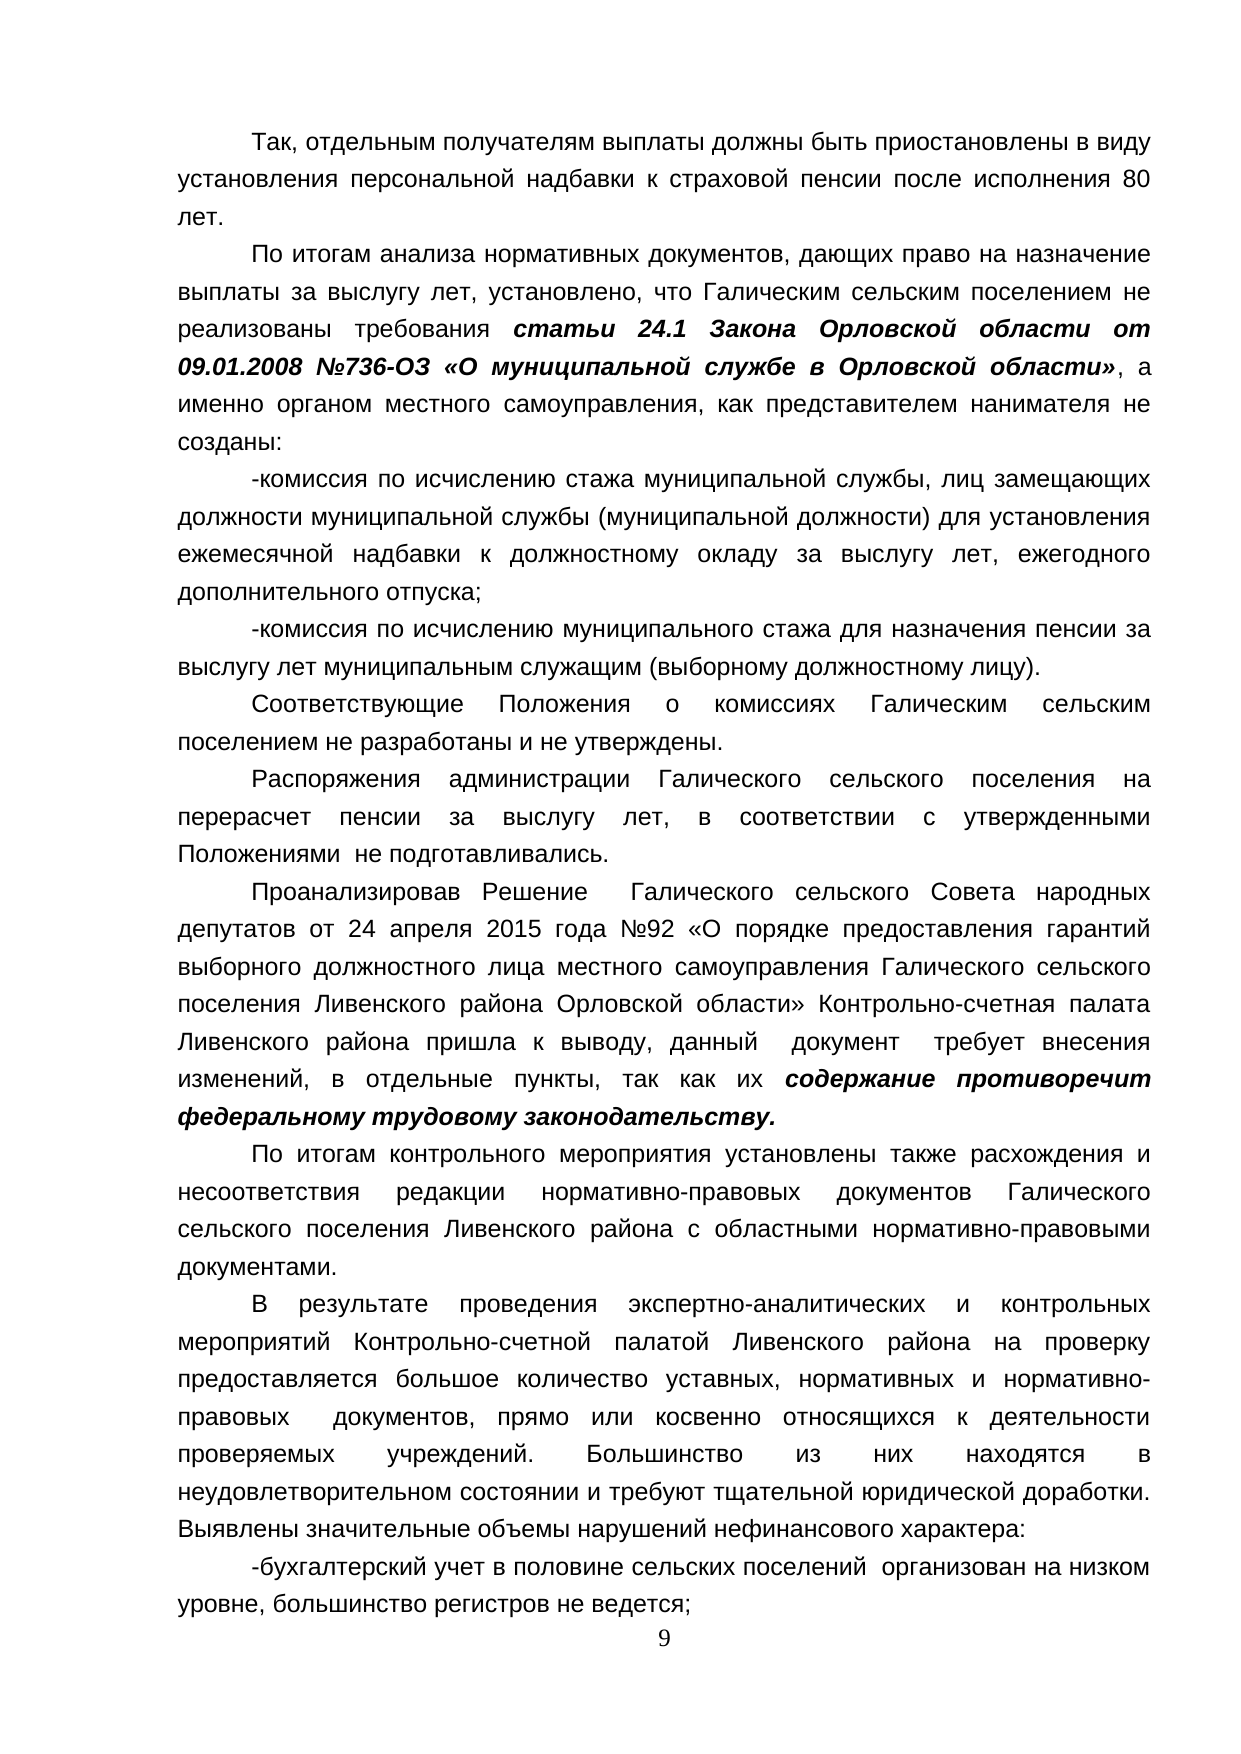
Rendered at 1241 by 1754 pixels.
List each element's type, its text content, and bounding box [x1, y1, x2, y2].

text -комиссия по исчислению муниципального стажа для назначения пенсии за выслугу лет муниципальным служащим (выборному должностному лицу). [177, 606, 1152, 681]
text Соответствующие Положения о комиссиях Галическим сельским поселением не разработаны и не утверждены. [177, 681, 1152, 756]
text -бухгалтерский учет в половине сельских поселений организован на низком уровне, большинство регистров не ведется; [177, 1543, 1152, 1618]
text Проанализировав Решение Галического сельского Совета народных депутатов от 24 апреля 2015 года №92 «О порядке предоставления гарантий выборного должностного лица местного самоуправления Галического сельского поселения Ливенского района Орловской области» Контрольно-счетная палата Ливенского района пришла к выводу, данный документ требует внесения изменений, в отдельные пункты, так как их содержание противоречит федеральному трудовому законодательству. [177, 868, 1152, 1131]
text Распоряжения администрации Галического сельского поселения на перерасчет пенсии за выслугу лет, в соответствии с утвержденными Положениями не подготавливались. [177, 756, 1152, 868]
text По итогам анализа нормативных документов, дающих право на назначение выплаты за выслугу лет, установлено, что Галическим сельским поселением не реализованы требования статьи 24.1 Закона Орловской области от 09.01.2008 №736-ОЗ «О муниципальной службе в Орловской области», а именно органом местного самоуправления, как представителем нанимателя не созданы: [177, 231, 1152, 456]
text По итогам контрольного мероприятия установлены также расхождения и несоответствия редакции нормативно-правовых документов Галического сельского поселения Ливенского района с областными нормативно-правовыми документами. [177, 1131, 1152, 1281]
text Так, отдельным получателям выплаты должны быть приостановлены в виду установления персональной надбавки к страховой пенсии после исполнения 80 лет. [177, 118, 1152, 231]
text -комиссия по исчислению стажа муниципальной службы, лиц замещающих должности муниципальной службы (муниципальной должности) для установления ежемесячной надбавки к должностному окладу за выслугу лет, ежегодного дополнительного отпуска; [177, 456, 1152, 606]
text В результате проведения экспертно-аналитических и контрольных мероприятий Контрольно-счетной палатой Ливенского района на проверку предоставляется большое количество уставных, нормативных и нормативно-правовых документов, прямо или косвенно относящихся к деятельности проверяемых учреждений. Большинство из них находятся в неудовлетворительном состоянии и требуют тщательной юридической доработки. Выявлены значительные объемы нарушений нефинансового характера: [177, 1281, 1152, 1543]
